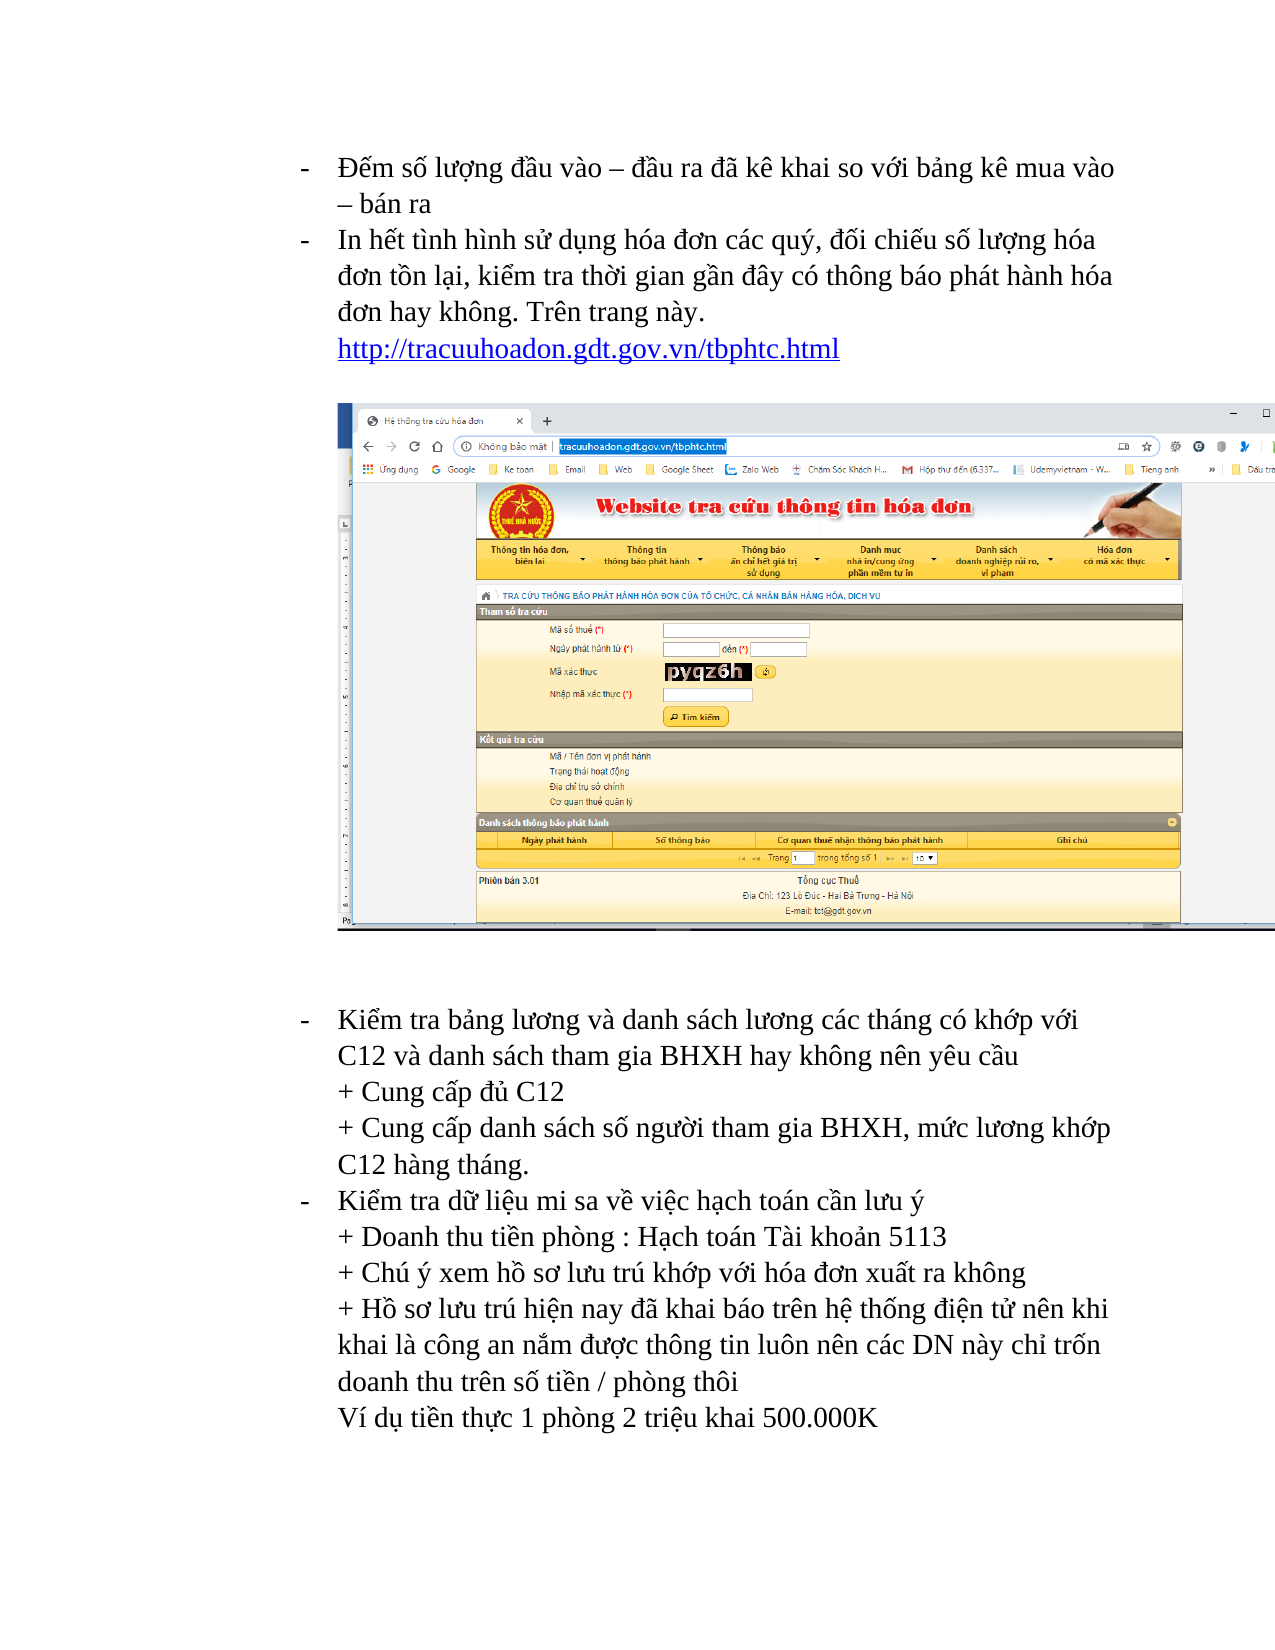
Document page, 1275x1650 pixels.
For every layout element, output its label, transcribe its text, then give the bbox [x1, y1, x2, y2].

list Đếm số lượng đầu vào – đầu ra đã kê khai so với bảng kê mua vào – bán ra [300, 150, 1125, 220]
list In hết tình hình sử dụng hóa đơn các quý, đối chiếu số lượng hóa đơn tồn lại, kiểm tra thời gian gần đây có thông báo phát hành hóa đơn hay không. Trên trang này. [300, 222, 1125, 328]
list + Chú ý xem hồ sơ lưu trú khớp với hóa đơn xuất ra không [337, 1255, 1125, 1289]
list Kiểm tra bảng lương và danh sách lương các tháng có khớp với C12 và danh sách tham gia BHXH hay không nên yêu cầu [300, 1002, 1125, 1072]
list + Doanh thu tiền phòng : Hạch toán Tài khoản 5113 [337, 1219, 1125, 1253]
list + Cung cấp danh sách số người tham gia BHXH, mức lương khớp C12 hàng tháng. [337, 1111, 1125, 1180]
list http://tracuuhoadon.gdt.gov.vn/tbphtc.html [337, 331, 1125, 364]
list + Cung cấp đủ C12 [337, 1074, 1125, 1108]
list + Hồ sơ lưu trú hiện nay đã khai báo trên hệ thống điện tử nên khi khai là công an nắm được thông tin luôn nên các DN này chỉ trốn doanh thu trên số tiền / phòng thôi [337, 1291, 1125, 1397]
list Kiểm tra dữ liệu mi sa về việc hạch toán cần lưu ý [300, 1183, 1125, 1216]
picture [337, 403, 1275, 931]
list Ví dụ tiền thực 1 phòng 2 triệu khai 500.000K [337, 1400, 1125, 1433]
